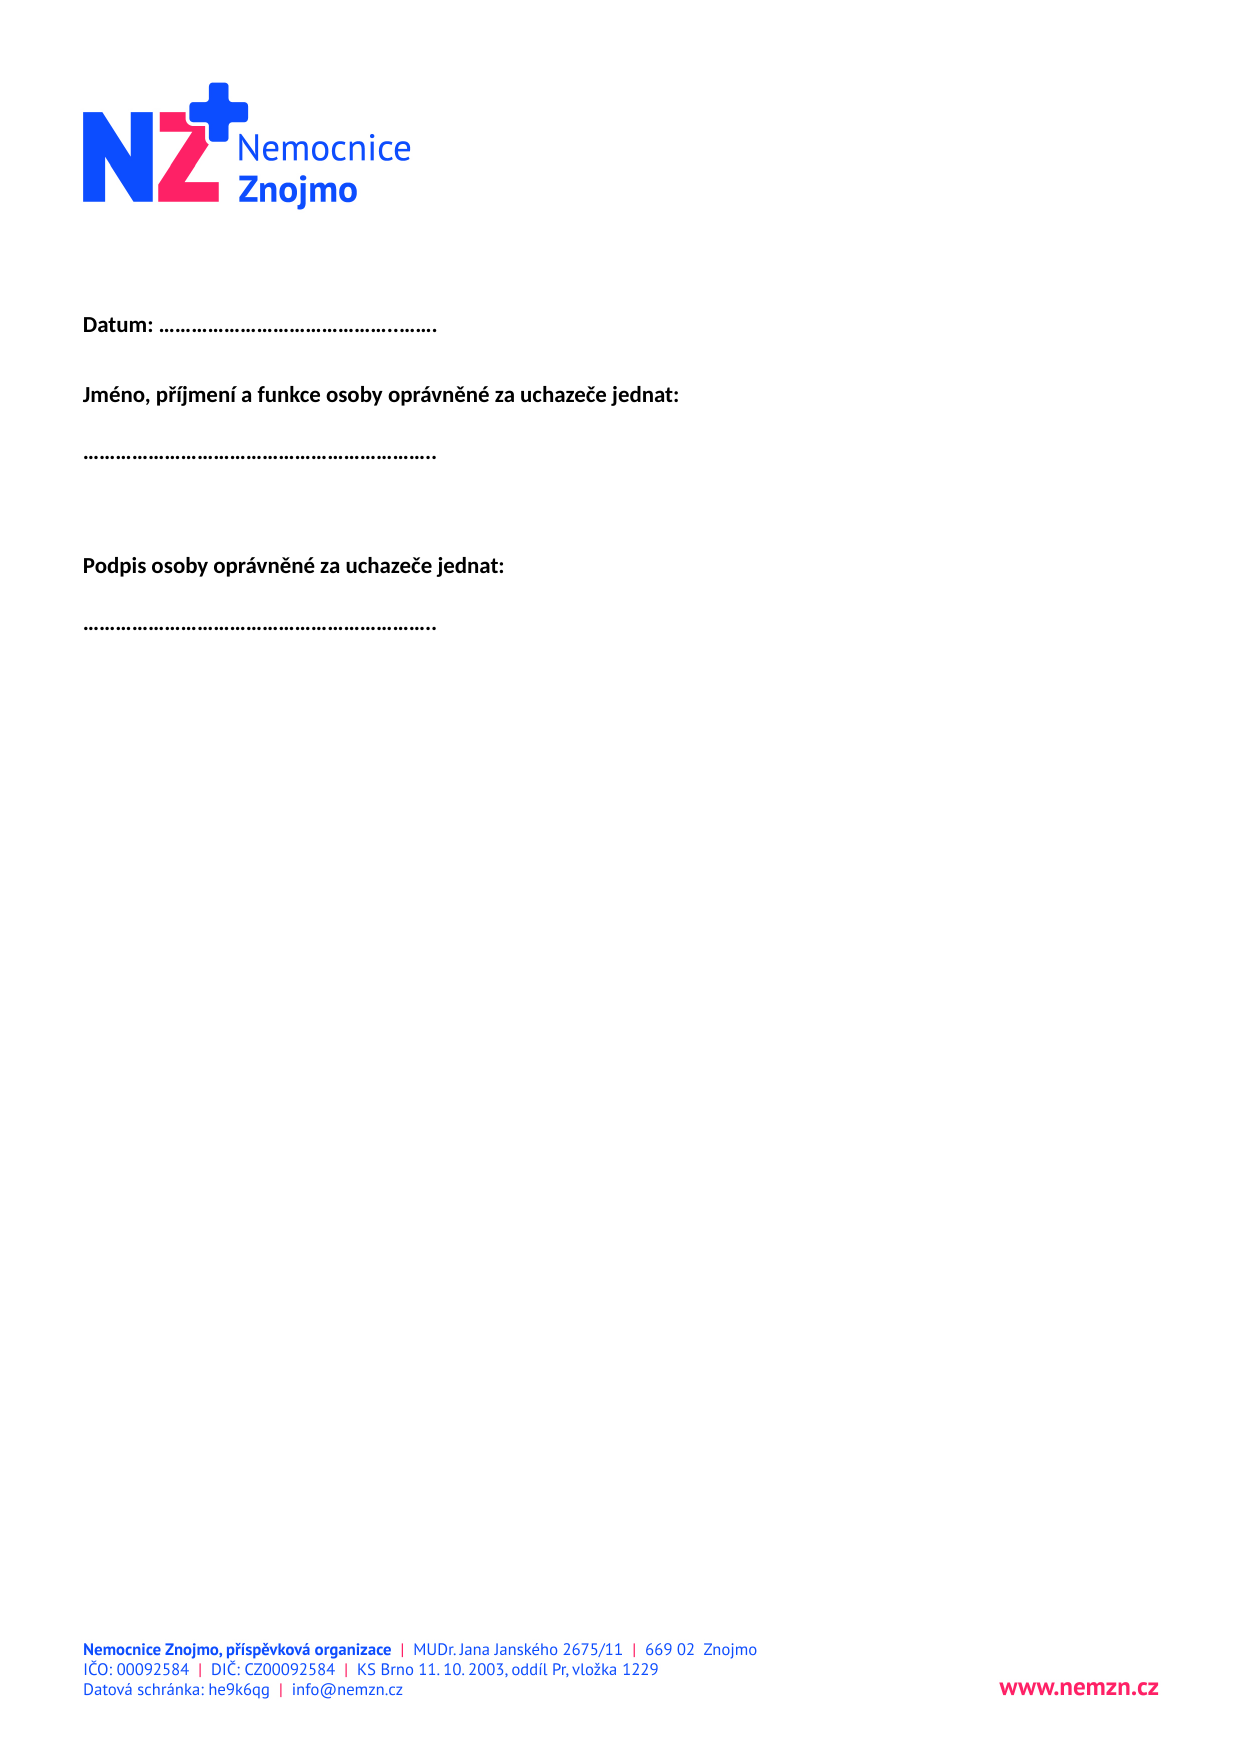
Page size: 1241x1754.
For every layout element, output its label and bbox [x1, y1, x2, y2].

picture [0, 0, 1241, 221]
picture [0, 1631, 1241, 1754]
